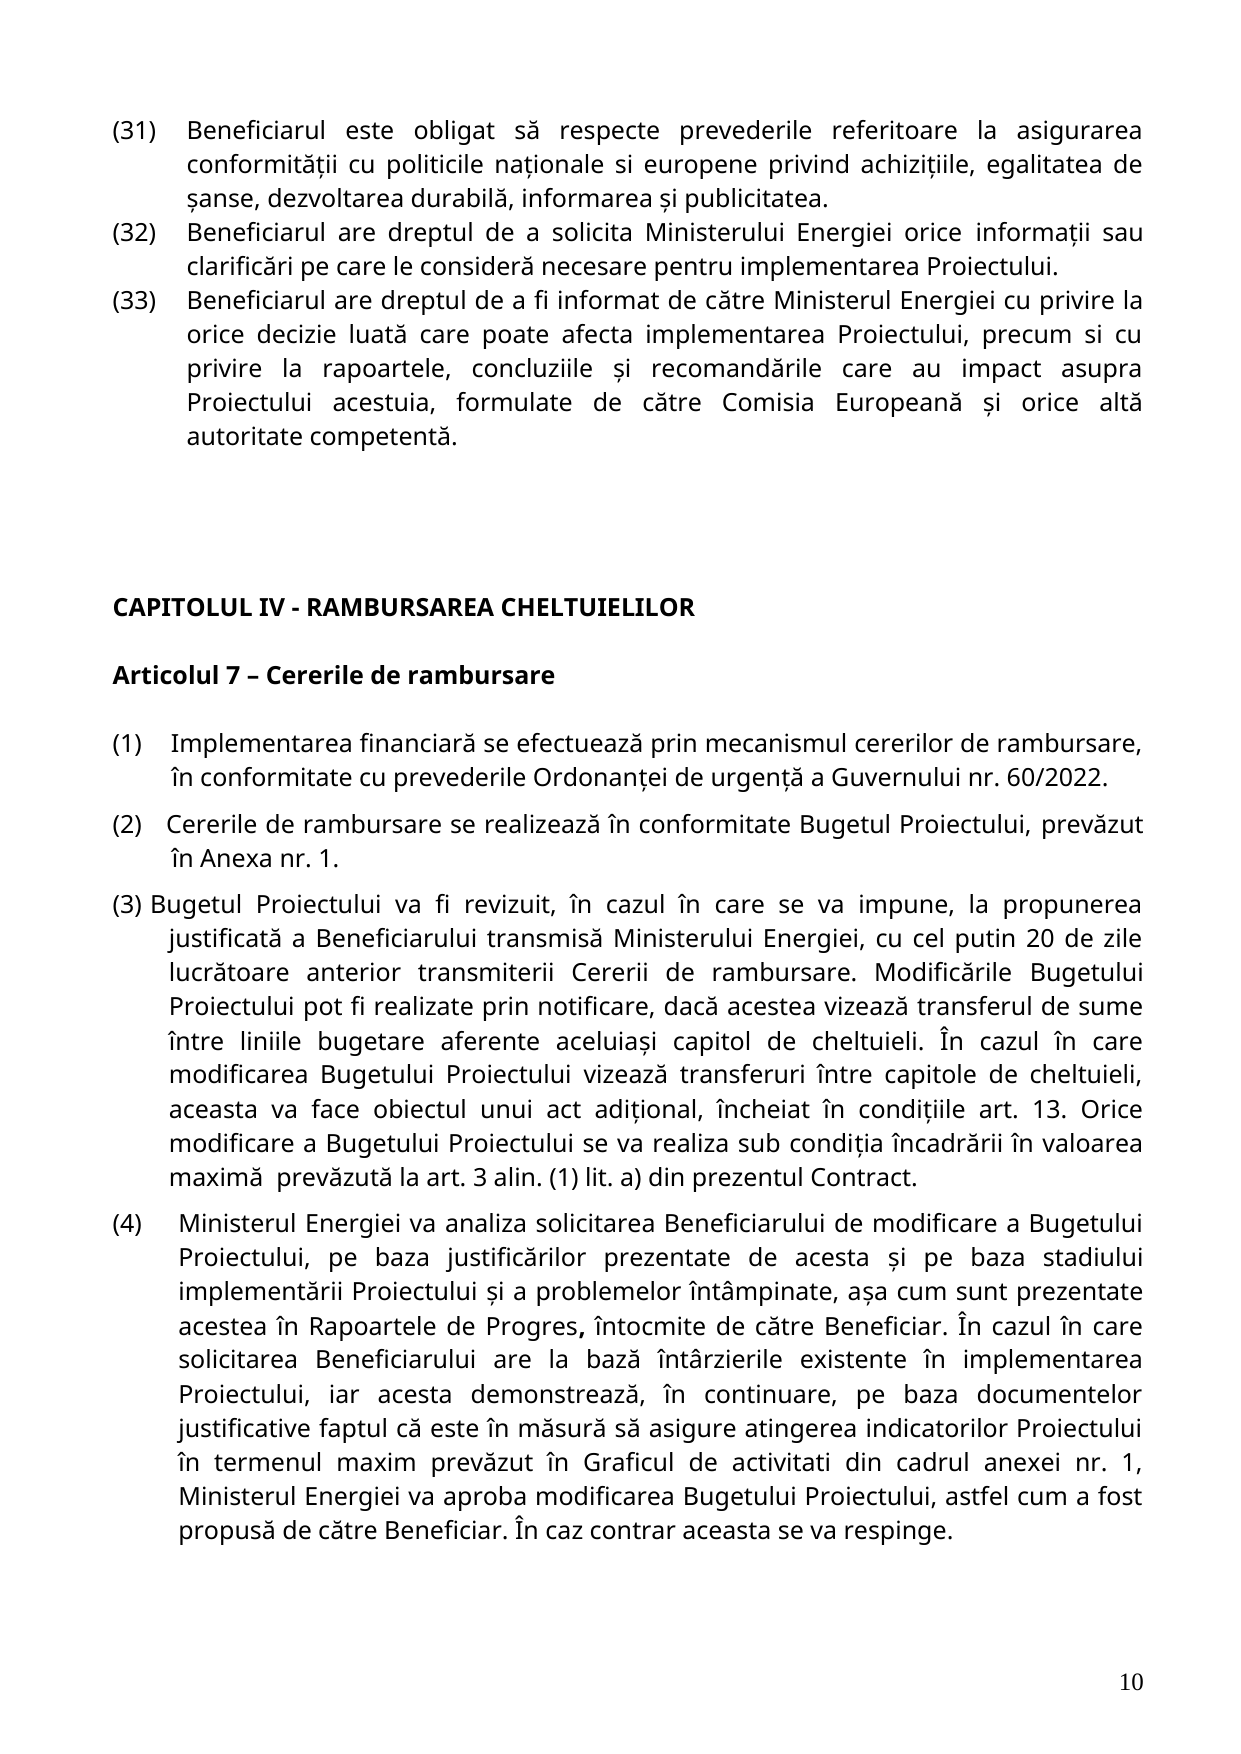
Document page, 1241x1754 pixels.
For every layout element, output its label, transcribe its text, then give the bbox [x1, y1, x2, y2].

list Bugetul Proiectului va fi revizuit, în cazul în care se va impune, la propunerea justificată a Beneficiarului transmisă Ministerului Energiei, cu cel putin 20 de zile lucrătoare anterior transmiterii Cererii de rambursare. Modificările Bugetului Proiectului pot fi realizate prin notificare, dacă acestea vizează transferul de sume între liniile bugetare aferente aceluiași capitol de cheltuieli. În cazul în care modificarea Bugetului Proiectului vizează transferuri între capitole de cheltuieli, aceasta va face obiectul unui act adițional, încheiat în condițiile art. 13. Orice modificare a Bugetului Proiectului se va realiza sub condiția încadrării în valoarea maximă prevăzută la art. 3 alin. (1) lit. a) din prezentul Contract. [112, 887, 1144, 1193]
list Beneficiarul are dreptul de a solicita Ministerului Energiei orice informații sau clarificări pe care le consideră necesare pentru implementarea Proiectului. [112, 215, 1144, 283]
list Implementarea financiară se efectuează prin mecanismul cererilor de rambursare, în conformitate cu prevederile Ordonanței de urgență a Guvernului nr. 60/2022. [112, 726, 1144, 794]
text CAPITOLUL IV - RAMBURSAREA CHELTUIELILOR [112, 589, 1144, 623]
subtitle Articolul 7 – Cererile de rambursare [112, 657, 1144, 692]
list (2) Cererile de rambursare se realizează în conformitate Bugetul Proiectului, prevăzut în Anexa nr. 1. [112, 806, 1144, 874]
list Ministerul Energiei va analiza solicitarea Beneficiarului de modificare a Bugetului Proiectului, pe baza justificărilor prezentate de acesta și pe baza stadiului implementării Proiectului și a problemelor întâmpinate, așa cum sunt prezentate acestea în Rapoartele de Progres, întocmite de către Beneficiar. În cazul în care solicitarea Beneficiarului are la bază întârzierile existente în implementarea Proiectului, iar acesta demonstrează, în continuare, pe baza documentelor justificative faptul că este în măsură să asigure atingerea indicatorilor Proiectului în termenul maxim prevăzut în Graficul de activitati din cadrul anexei nr. 1, Ministerul Energiei va aproba modificarea Bugetului Proiectului, astfel cum a fost propusă de către Beneficiar. În caz contrar aceasta se va respinge. [112, 1206, 1144, 1547]
list Beneficiarul are dreptul de a fi informat de către Ministerul Energiei cu privire la orice decizie luată care poate afecta implementarea Proiectului, precum si cu privire la rapoartele, concluziile şi recomandările care au impact asupra Proiectului acestuia, formulate de către Comisia Europeană şi orice altă autoritate competentă. [112, 283, 1144, 453]
list Beneficiarul este obligat să respecte prevederile referitoare la asigurarea conformităţii cu politicile naţionale si europene privind achiziţiile, egalitatea de şanse, dezvoltarea durabilă, informarea şi publicitatea. [112, 112, 1144, 215]
